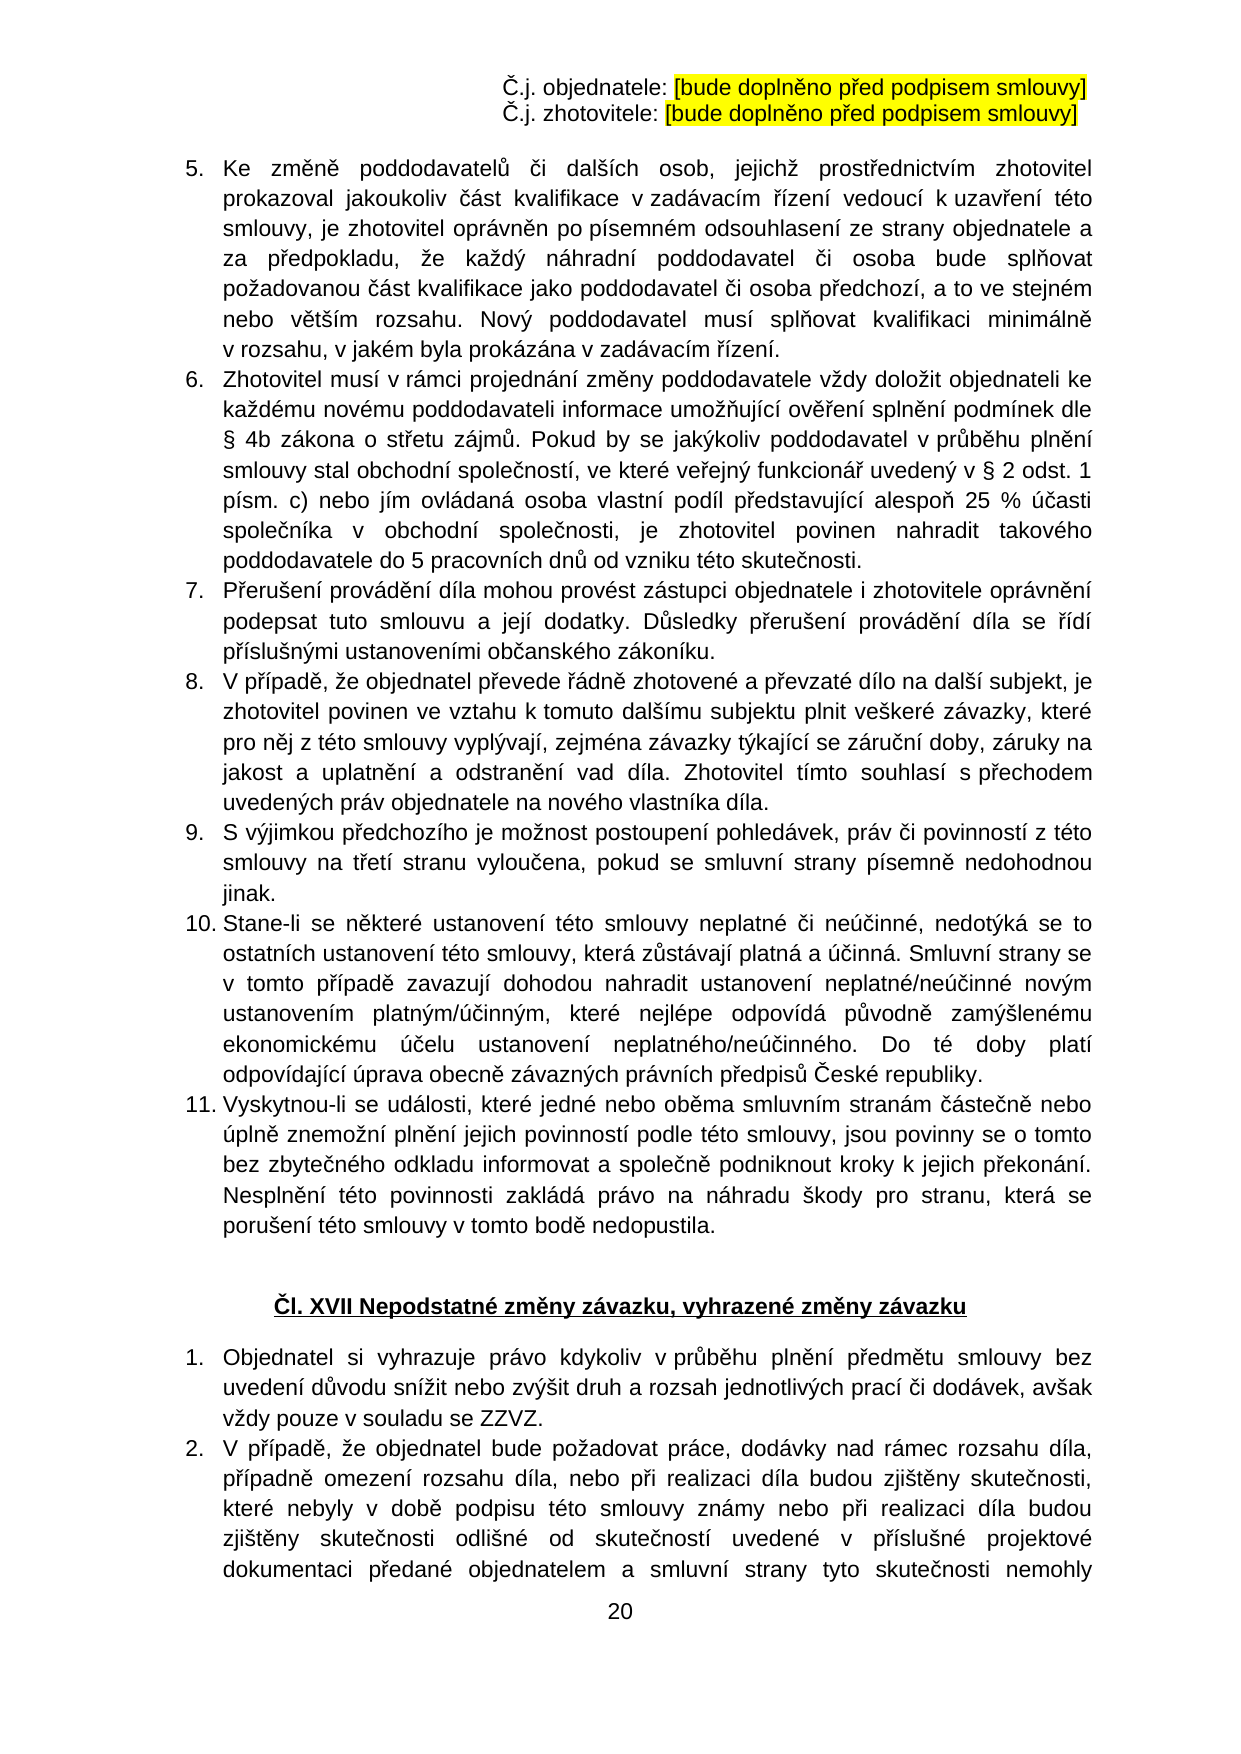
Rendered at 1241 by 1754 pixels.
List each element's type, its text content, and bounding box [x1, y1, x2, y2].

text Čl. XVII Nepodstatné změny závazku, vyhrazené změny závazku [148, 1293, 1093, 1319]
list Zhotovitel musí v rámci projednání změny poddodavatele vždy doložit objednateli ke každému novému poddodavateli informace umožňující ověření splnění podmínek dle § 4b zákona o střetu zájmů. Pokud by se jakýkoliv poddodavatel v průběhu plnění smlouvy stal obchodní společností, ve které veřejný funkcionář uvedený v § 2 odst. 1 písm. c) nebo jím ovládaná osoba vlastní podíl představující alespoň 25 % účasti společníka v obchodní společnosti, je zhotovitel povinen nahradit takového poddodavatele do 5 pracovních dnů od vzniku této skutečnosti. [185, 366, 1093, 573]
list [185, 1435, 1093, 1582]
list Vyskytnou-li se události, které jedné nebo oběma smluvním stranám částečně nebo úplně znemožní plnění jejich povinností podle této smlouvy, jsou povinny se o tomto bez zbytečného odkladu informovat a společně podniknout kroky k jejich překonání. Nesplnění této povinnosti zakládá právo na náhradu škody pro stranu, která se porušení této smlouvy v tomto bodě nedopustila. [185, 1091, 1093, 1238]
list Ke změně poddodavatelů či dalších osob, jejichž prostřednictvím zhotovitel prokazoval jakoukoliv část kvalifikace v zadávacím řízení vedoucí k uzavření této smlouvy, je zhotovitel oprávněn po písemném odsouhlasení ze strany objednatele a za předpokladu, že každý náhradní poddodavatel či osoba bude splňovat požadovanou část kvalifikace jako poddodavatel či osoba předchozí, a to ve stejném nebo větším rozsahu. Nový poddodavatel musí splňovat kvalifikaci minimálně v rozsahu, v jakém byla prokázána v zadávacím řízení. [185, 154, 1093, 362]
list V případě, že objednatel převede řádně zhotovené a převzaté dílo na další subjekt, je zhotovitel povinen ve vztahu k tomuto dalšímu subjektu plnit veškeré závazky, které pro něj z této smlouvy vyplývají, zejména závazky týkající se záruční doby, záruky na jakost a uplatnění a odstranění vad díla. Zhotovitel tímto souhlasí s přechodem uvedených práv objednatele na nového vlastníka díla. [185, 668, 1093, 815]
list Přerušení provádění díla mohou provést zástupci objednatele i zhotovitele oprávnění podepsat tuto smlouvu a její dodatky. Důsledky přerušení provádění díla se řídí příslušnými ustanoveními občanského zákoníku. [185, 577, 1093, 664]
list Stane-li se některé ustanovení této smlouvy neplatné či neúčinné, nedotýká se to ostatních ustanovení této smlouvy, která zůstávají platná a účinná. Smluvní strany se v tomto případě zavazují dohodou nahradit ustanovení neplatné/neúčinné novým ustanovením platným/účinným, které nejlépe odpovídá původně zamýšlenému ekonomickému účelu ustanovení neplatného/neúčinného. Do té doby platí odpovídající úprava obecně závazných právních předpisů České republiky. [185, 910, 1093, 1087]
list Objednatel si vyhrazuje právo kdykoliv v průběhu plnění předmětu smlouvy bez uvedení důvodu snížit nebo zvýšit druh a rozsah jednotlivých prací či dodávek, avšak vždy pouze v souladu se ZZVZ. [185, 1344, 1093, 1431]
list S výjimkou předchozího je možnost postoupení pohledávek, práv či povinností z této smlouvy na třetí stranu vyloučena, pokud se smluvní strany písemně nedohodnou jinak. [185, 819, 1093, 906]
